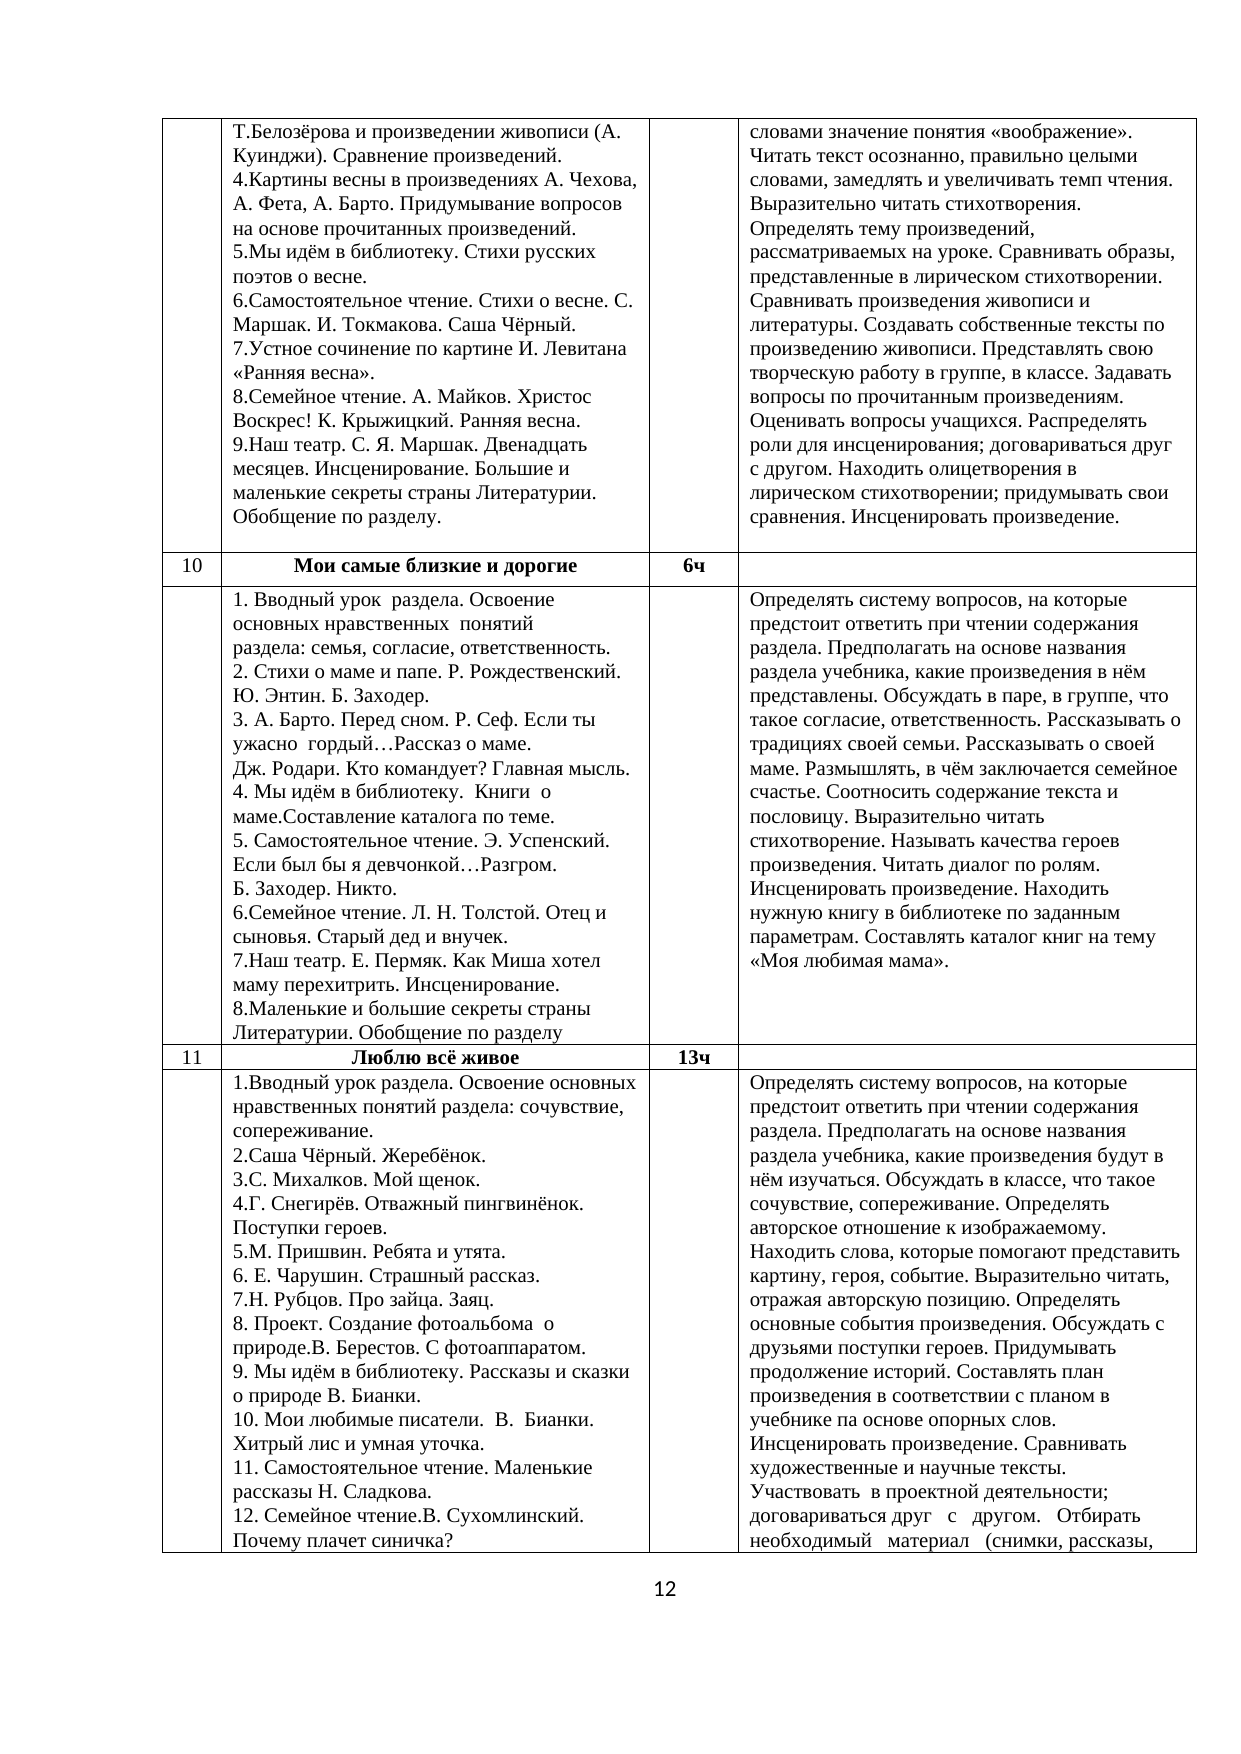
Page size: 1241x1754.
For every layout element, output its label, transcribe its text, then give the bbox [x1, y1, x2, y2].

table_cell Люблю всё живое [222, 1045, 649, 1069]
table_cell 13ч [650, 1045, 738, 1069]
table_cell [650, 119, 738, 552]
table_cell Мои самые близкие и дорогие [222, 553, 649, 586]
table_cell 1. Вводный урок раздела. Освоение основных нравственных понятий раздела: семья, согласие, ответственность. 2. Стихи о маме и папе. Р. Рождественский. Ю. Энтин. Б. Заходер. 3. А. Барто. Перед сном. Р. Сеф. Если ты ужасно гордый…Рассказ о маме. Дж. Родари. Кто командует? Главная мысль. 4. Мы идём в библиотеку. Книги о маме.Составление каталога по теме. 5. Самостоятельное чтение. Э. Успенский. Если был бы я девчонкой…Разгром. Б. Заходер. Никто. 6.Семейное чтение. Л. Н. Толстой. Отец и сыновья. Старый дед и внучек. 7.Наш театр. Е. Пермяк. Как Миша хотел маму перехитрить. Инсценирование. 8.Маленькие и большие секреты страны Литературии. Обобщение по разделу [222, 587, 649, 1044]
table_cell [650, 1070, 738, 1552]
table_cell [650, 587, 738, 1044]
table_cell 6ч [650, 553, 738, 586]
table_cell [163, 1070, 221, 1552]
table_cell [739, 119, 1196, 552]
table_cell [222, 119, 649, 552]
table_cell [163, 119, 221, 552]
table_cell [163, 587, 221, 1044]
table_cell Определять систему вопросов, на которые предстоит ответить при чтении содержания раздела. Предполагать на основе названия раздела учебника, какие произведения в нём представлены. Обсуждать в паре, в группе, что такое согласие, ответственность. Рассказывать о традициях своей семьи. Рассказывать о своей маме. Размышлять, в чём заключается семейное счастье. Соотносить содержание текста и пословицу. Выразительно читать стихотворение. Называть качества героев произведения. Читать диалог по ролям. Инсценировать произведение. Находить нужную книгу в библиотеке по заданным параметрам. Составлять каталог книг на тему «Моя любимая мама». [739, 587, 1196, 1044]
table_cell [739, 553, 1196, 586]
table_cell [739, 1070, 1196, 1552]
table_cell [222, 1070, 649, 1552]
table_cell 11 [163, 1045, 221, 1069]
table_cell 10 [163, 553, 221, 586]
table_cell [739, 1045, 1196, 1069]
